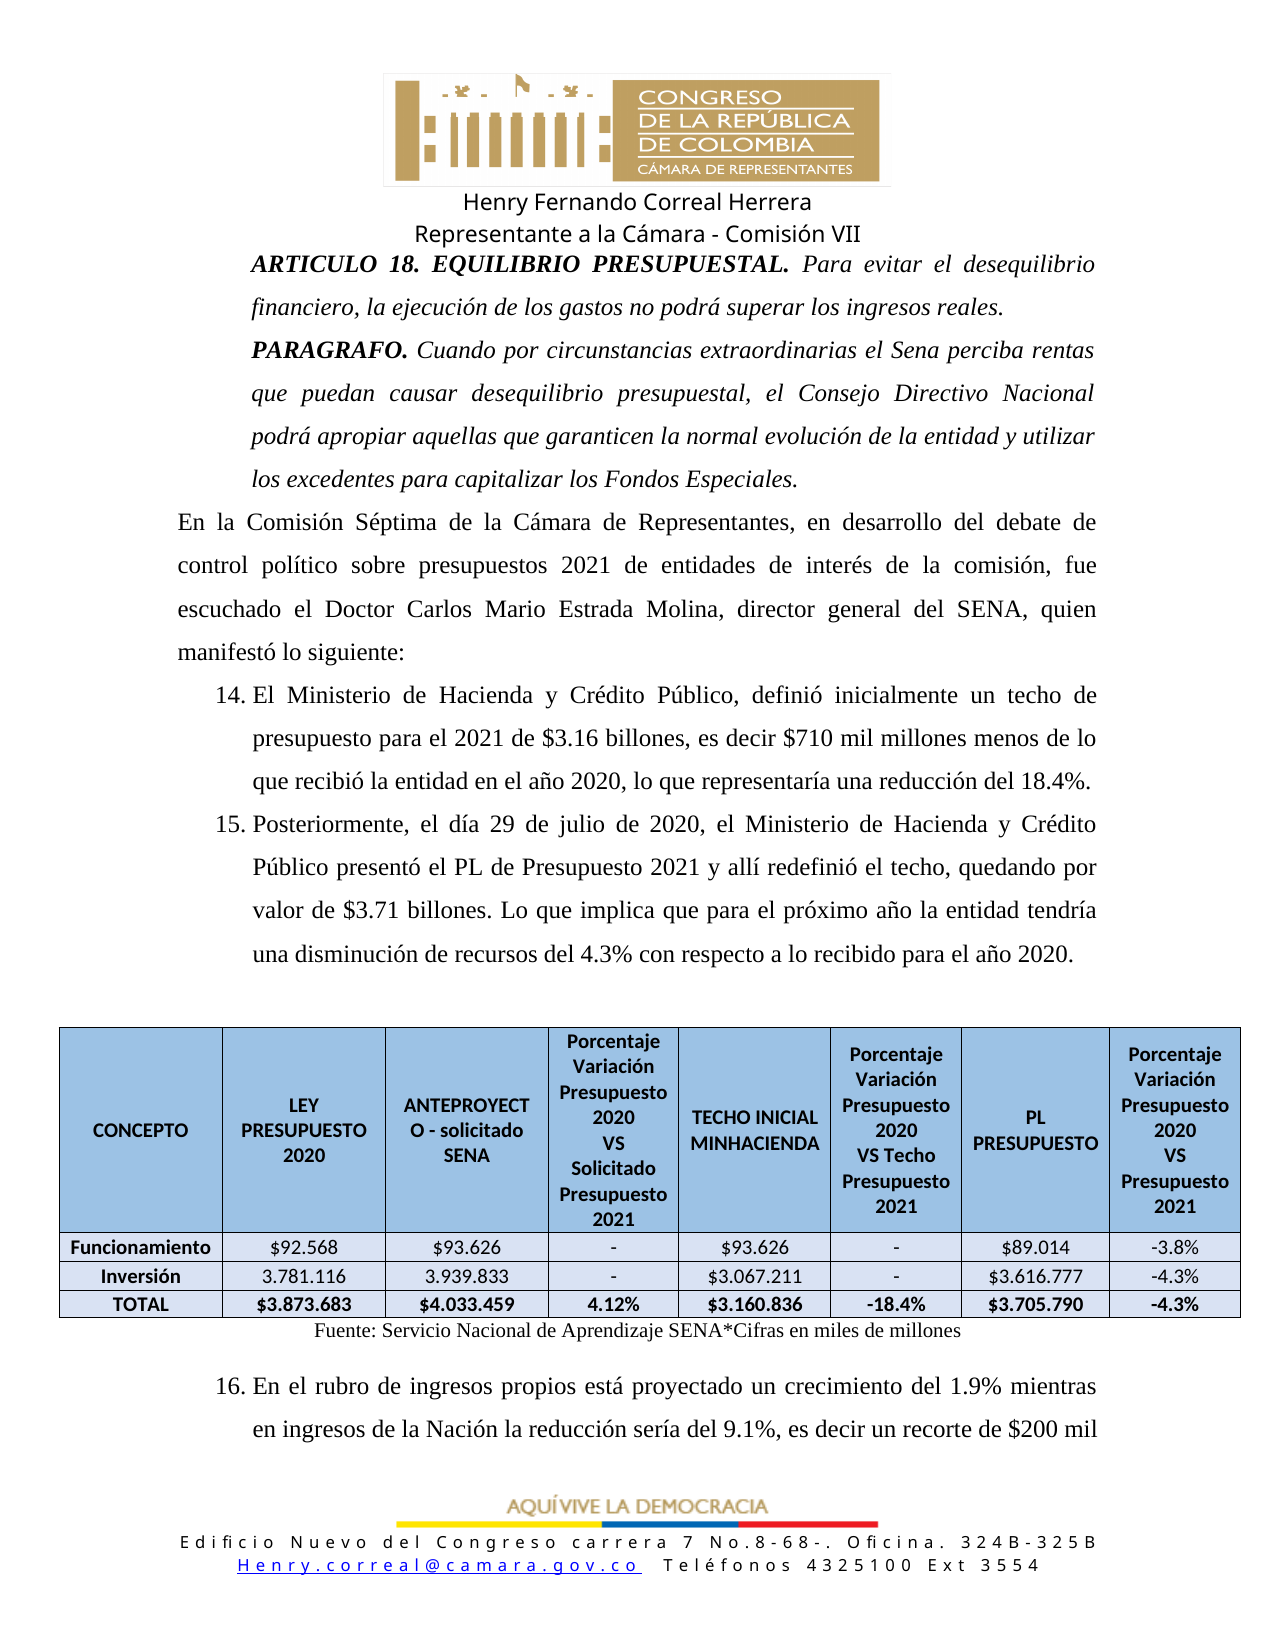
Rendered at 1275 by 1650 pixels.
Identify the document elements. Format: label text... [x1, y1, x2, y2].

text En la Comisión Séptima de la Cámara de Representantes, en desarrollo del debate de control político sobre presupuestos 2021 de entidades de interés de la comisión, fue escuchado el Doctor Carlos Mario Estrada Molina, director general del SENA, quien manifestó lo siguiente: [177, 507, 1098, 666]
table_cell $93.626 [679, 1233, 830, 1261]
table_header Porcentaje Variación Presupuesto 2020 VS Presupuesto 2021 [1110, 1028, 1240, 1232]
table_cell - [549, 1262, 678, 1290]
table_cell -4.3% [1110, 1291, 1240, 1317]
table_cell $3.616.777 [962, 1262, 1109, 1290]
table_cell $3.873.683 [223, 1291, 385, 1317]
table_cell 3.781.116 [223, 1262, 385, 1290]
table_cell -18.4% [831, 1291, 961, 1317]
table_cell - [831, 1233, 961, 1261]
table_cell Funcionamiento [60, 1233, 222, 1261]
list Posteriormente, el día 29 de julio de 2020, el Ministerio de Hacienda y Crédito Público presentó el PL de Presupuesto 2021 y allí redefinió el techo, quedando por valor de $3.71 billones. Lo que implica que para el próximo año la entidad tendría una disminución de recursos del 4.3% con respecto a lo recibido para el año 2020. [215, 809, 1098, 967]
picture [382, 1487, 893, 1531]
list PARAGRAFO. Cuando por circunstancias extraordinarias el Sena perciba rentas que puedan causar desequilibrio presupuestal, el Consejo Directivo Nacional podrá apropiar aquellas que garanticen la normal evolución de la entidad y utilizar los excedentes para capitalizar los Fondos Especiales. [251, 335, 1098, 493]
table_cell - [549, 1233, 678, 1261]
table_header LEY PRESUPUESTO 2020 [223, 1028, 385, 1232]
table_cell $3.160.836 [679, 1291, 830, 1317]
table_cell $4.033.459 [386, 1291, 548, 1317]
table_header CONCEPTO [60, 1028, 222, 1232]
table_cell $93.626 [386, 1233, 548, 1261]
table_header TECHO INICIAL MINHACIENDA [679, 1028, 830, 1232]
table_cell 3.939.833 [386, 1262, 548, 1290]
table_cell TOTAL [60, 1291, 222, 1317]
table_cell Inversión [60, 1262, 222, 1290]
table_cell -4.3% [1110, 1262, 1240, 1290]
text ARTICULO 18. EQUILIBRIO PRESUPUESTAL. Para evitar el desequilibrio financiero, la ejecución de los gastos no podrá superar los ingresos reales. [251, 249, 1098, 321]
table_cell -3.8% [1110, 1233, 1240, 1261]
table_cell $92.568 [223, 1233, 385, 1261]
table_header ANTEPROYECTO - solicitado SENA [386, 1028, 548, 1232]
table_cell 4.12% [549, 1291, 678, 1317]
list El Ministerio de Hacienda y Crédito Público, definió inicialmente un techo de presupuesto para el 2021 de $3.16 billones, es decir $710 mil millones menos de lo que recibió la entidad en el año 2020, lo que representaría una reducción del 18.4%. [215, 680, 1098, 795]
picture [383, 73, 892, 187]
table_header Porcentaje Variación Presupuesto 2020 VS Techo Presupuesto 2021 [831, 1028, 961, 1232]
table_header PL PRESUPUESTO [962, 1028, 1109, 1232]
table_cell $3.067.211 [679, 1262, 830, 1290]
table_cell $3.705.790 [962, 1291, 1109, 1317]
table_header Porcentaje Variación Presupuesto 2020 VS Solicitado Presupuesto 2021 [549, 1028, 678, 1232]
table_cell - [831, 1262, 961, 1290]
table_cell $89.014 [962, 1233, 1109, 1261]
text Fuente: Servicio Nacional de Aprendizaje SENA*Cifras en miles de millones [177, 1318, 1098, 1342]
